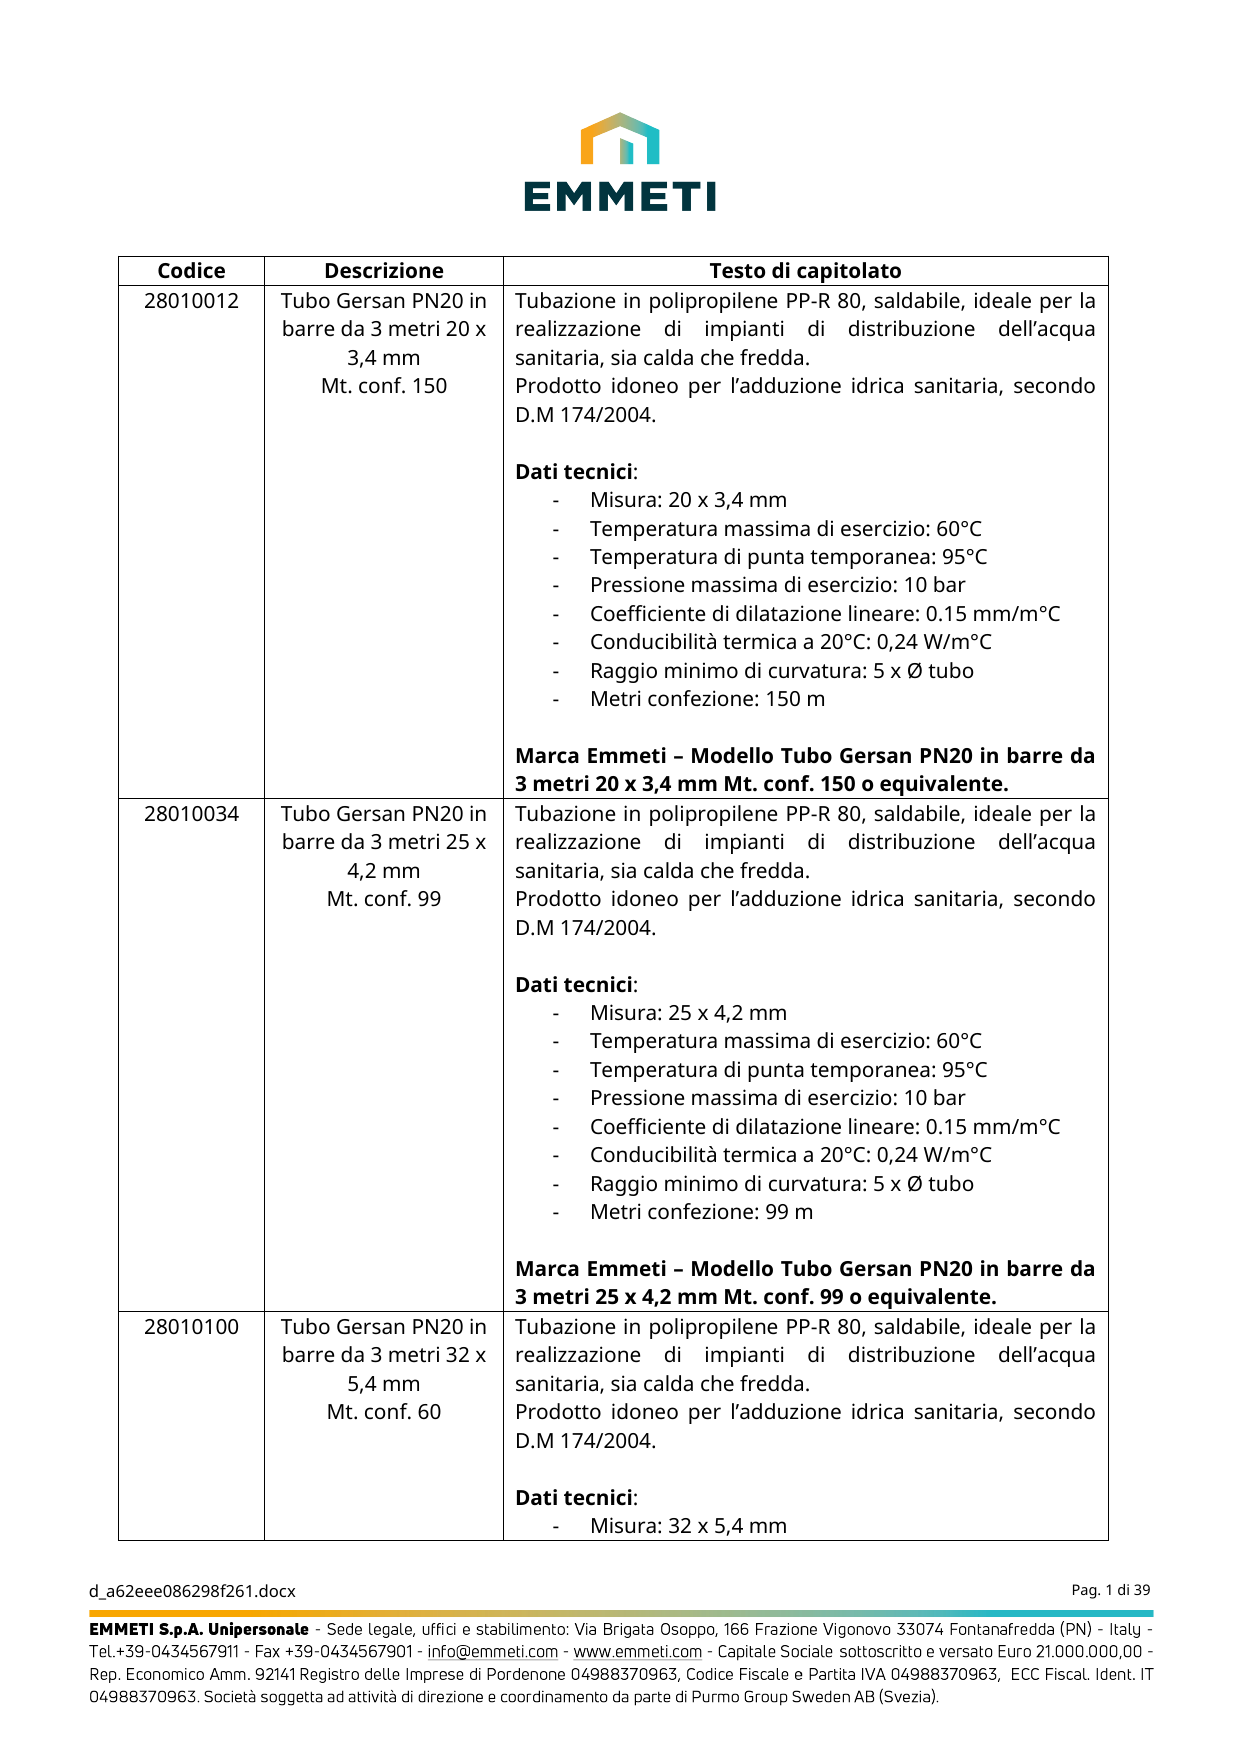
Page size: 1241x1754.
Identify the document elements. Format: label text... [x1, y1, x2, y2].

table_cell Tubo Gersan PN20 in barre da 3 metri 20 x 3,4 mm Mt. conf. 150 [265, 286, 503, 798]
picture [524, 112, 716, 211]
table_header Codice [119, 257, 264, 285]
table_header Testo di capitolato [504, 257, 1108, 285]
table_cell 28010012 [119, 286, 264, 798]
table_cell Tubazione in polipropilene PP-R 80, saldabile, ideale per la realizzazione di impianti di distribuzione dell’acqua sanitaria, sia calda che fredda. Prodotto idoneo per l’adduzione idrica sanitaria, secondo D.M 174/2004. Dati tecnici: Misura: 25 x 4,2 mm Temperatura massima di esercizio: 60°C Temperatura di punta temporanea: 95°C Pressione massima di esercizio: 10 bar Coefficiente di dilatazione lineare: 0.15 mm/m°C Conducibilità termica a 20°C: 0,24 W/m°C Raggio minimo di curvatura: 5 x Ø tubo Metri confezione: 99 m Marca Emmeti – Modello Tubo Gersan PN20 in barre da 3 metri 25 x 4,2 mm Mt. conf. 99 o equivalente. [504, 799, 1108, 1311]
table_header Descrizione [265, 257, 503, 285]
table_cell Tubo Gersan PN20 in barre da 3 metri 25 x 4,2 mm Mt. conf. 99 [265, 799, 503, 1311]
table_cell Tubo Gersan PN20 in barre da 3 metri 32 x 5,4 mm Mt. conf. 60 [265, 1312, 503, 1539]
picture [88, 1602, 1158, 1707]
table_cell 28010100 [119, 1312, 264, 1539]
table_cell 28010034 [119, 799, 264, 1311]
table_cell Tubazione in polipropilene PP-R 80, saldabile, ideale per la realizzazione di impianti di distribuzione dell’acqua sanitaria, sia calda che fredda. Prodotto idoneo per l’adduzione idrica sanitaria, secondo D.M 174/2004. Dati tecnici: Misura: 20 x 3,4 mm Temperatura massima di esercizio: 60°C Temperatura di punta temporanea: 95°C Pressione massima di esercizio: 10 bar Coefficiente di dilatazione lineare: 0.15 mm/m°C Conducibilità termica a 20°C: 0,24 W/m°C Raggio minimo di curvatura: 5 x Ø tubo Metri confezione: 150 m Marca Emmeti – Modello Tubo Gersan PN20 in barre da 3 metri 20 x 3,4 mm Mt. conf. 150 o equivalente. [504, 286, 1108, 798]
